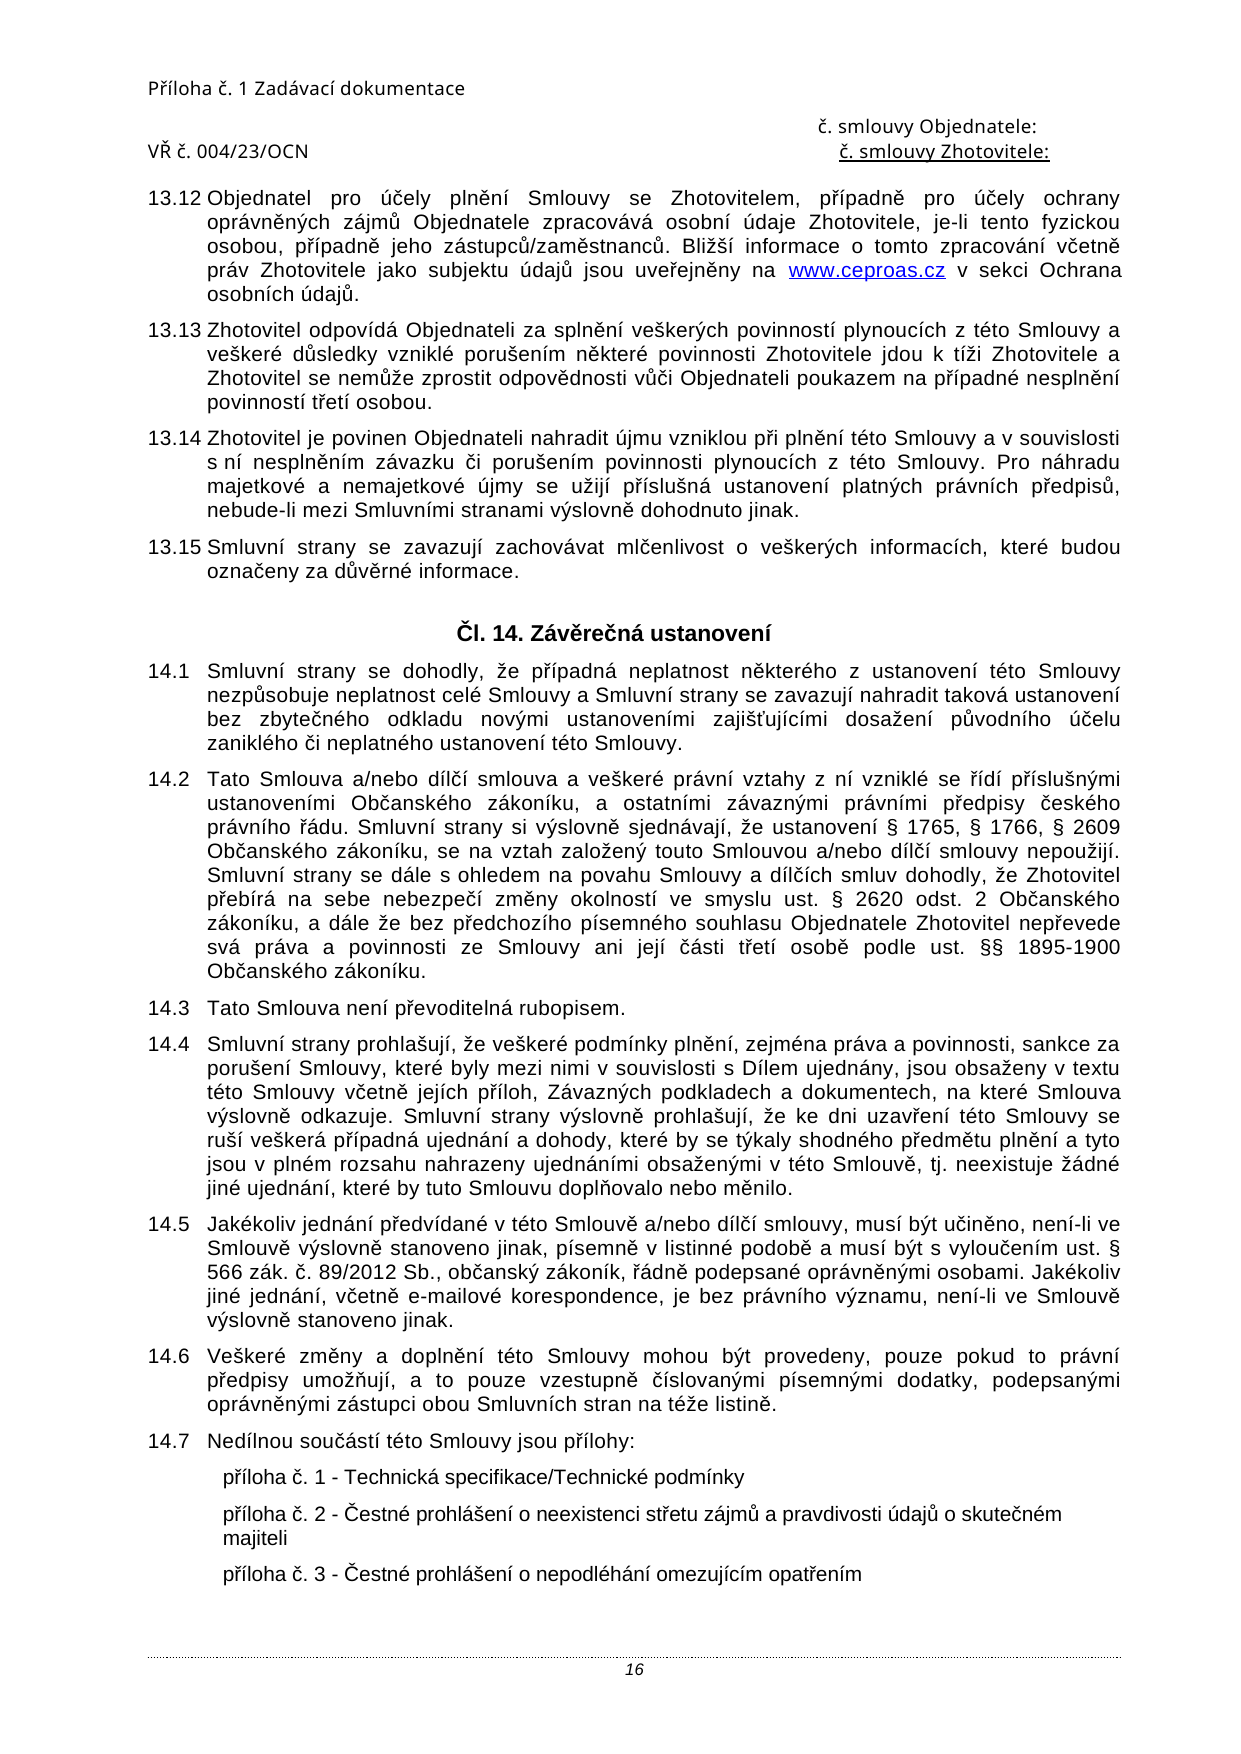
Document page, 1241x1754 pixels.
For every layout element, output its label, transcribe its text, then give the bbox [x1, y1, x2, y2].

list Zhotovitel je povinen Objednateli nahradit újmu vzniklou při plnění této Smlouvy a v souvislosti s ní nesplněním závazku či porušením povinnosti plynoucích z této Smlouvy. Pro náhradu majetkové a nemajetkové újmy se užijí příslušná ustanovení platných právních předpisů, nebude-li mezi Smluvními stranami výslovně dohodnuto jinak. [148, 426, 1122, 522]
list Tato Smlouva a/nebo dílčí smlouva a veškeré právní vztahy z ní vzniklé se řídí příslušnými ustanoveními Občanského zákoníku, a ostatními závaznými právními předpisy českého právního řádu. Smluvní strany si výslovně sjednávají, že ustanovení § 1765, § 1766, § 2609 Občanského zákoníku, se na vztah založený touto Smlouvou a/nebo dílčí smlouvy nepoužijí. Smluvní strany se dále s ohledem na povahu Smlouvy a dílčích smluv dohodly, že Zhotovitel přebírá na sebe nebezpečí změny okolností ve smyslu ust. § 2620 odst. 2 Občanského zákoníku, a dále že bez předchozího písemného souhlasu Objednatele Zhotovitel nepřevede svá práva a povinnosti ze Smlouvy ani její části třetí osobě podle ust. §§ 1895-1900 Občanského zákoníku. [148, 767, 1122, 983]
text příloha č. 2 - Čestné prohlášení o neexistenci střetu zájmů a pravdivosti údajů o skutečném majiteli [223, 1502, 1122, 1549]
list Jakékoliv jednání předvídané v této Smlouvě a/nebo dílčí smlouvy, musí být učiněno, není-li ve Smlouvě výslovně stanoveno jinak, písemně v listinné podobě a musí být s vyloučením ust. § 566 zák. č. 89/2012 Sb., občanský zákoník, řádně podepsané oprávněnými osobami. Jakékoliv jiné jednání, včetně e-mailové korespondence, je bez právního významu, není-li ve Smlouvě výslovně stanoveno jinak. [148, 1212, 1122, 1332]
list Smluvní strany se zavazují zachovávat mlčenlivost o veškerých informacích, které budou označeny za důvěrné informace. [148, 534, 1122, 582]
text Závěrečná ustanovení [105, 620, 1122, 646]
list Smluvní strany prohlašují, že veškeré podmínky plnění, zejména práva a povinnosti, sankce za porušení Smlouvy, které byly mezi nimi v souvislosti s Dílem ujednány, jsou obsaženy v textu této Smlouvy včetně jejích příloh, Závazných podkladech a dokumentech, na které Smlouva výslovně odkazuje. Smluvní strany výslovně prohlašují, že ke dni uzavření této Smlouvy se ruší veškerá případná ujednání a dohody, které by se týkaly shodného předmětu plnění a tyto jsou v plném rozsahu nahrazeny ujednáními obsaženými v této Smlouvě, tj. neexistuje žádné jiné ujednání, které by tuto Smlouvu doplňovalo nebo měnilo. [148, 1032, 1122, 1199]
text příloha č. 3 - Čestné prohlášení o nepodléhání omezujícím opatřením [148, 1562, 1122, 1586]
text příloha č. 1 - Technická specifikace/Technické podmínky [223, 1465, 1122, 1489]
list Zhotovitel odpovídá Objednateli za splnění veškerých povinností plynoucích z této Smlouvy a veškeré důsledky vzniklé porušením některé povinnosti Zhotovitele jdou k tíži Zhotovitele a Zhotovitel se nemůže zprostit odpovědnosti vůči Objednateli poukazem na případné nesplnění povinností třetí osobou. [148, 318, 1122, 414]
list Objednatel pro účely plnění Smlouvy se Zhotovitelem, případně pro účely ochrany oprávněných zájmů Objednatele zpracovává osobní údaje Zhotovitele, je-li tento fyzickou osobou, případně jeho zástupců/zaměstnanců. Bližší informace o tomto zpracování včetně práv Zhotovitele jako subjektu údajů jsou uveřejněny na www.ceproas.cz v sekci Ochrana osobních údajů. [148, 186, 1122, 305]
list Tato Smlouva není převoditelná rubopisem. [148, 995, 1122, 1019]
list Smluvní strany se dohodly, že případná neplatnost některého z ustanovení této Smlouvy nezpůsobuje neplatnost celé Smlouvy a Smluvní strany se zavazují nahradit taková ustanovení bez zbytečného odkladu novými ustanoveními zajišťujícími dosažení původního účelu zaniklého či neplatného ustanovení této Smlouvy. [148, 659, 1122, 755]
list Veškeré změny a doplnění této Smlouvy mohou být provedeny, pouze pokud to právní předpisy umožňují, a to pouze vzestupně číslovanými písemnými dodatky, podepsanými oprávněnými zástupci obou Smluvních stran na téže listině. [148, 1344, 1122, 1416]
list Nedílnou součástí této Smlouvy jsou přílohy: [148, 1429, 1122, 1453]
